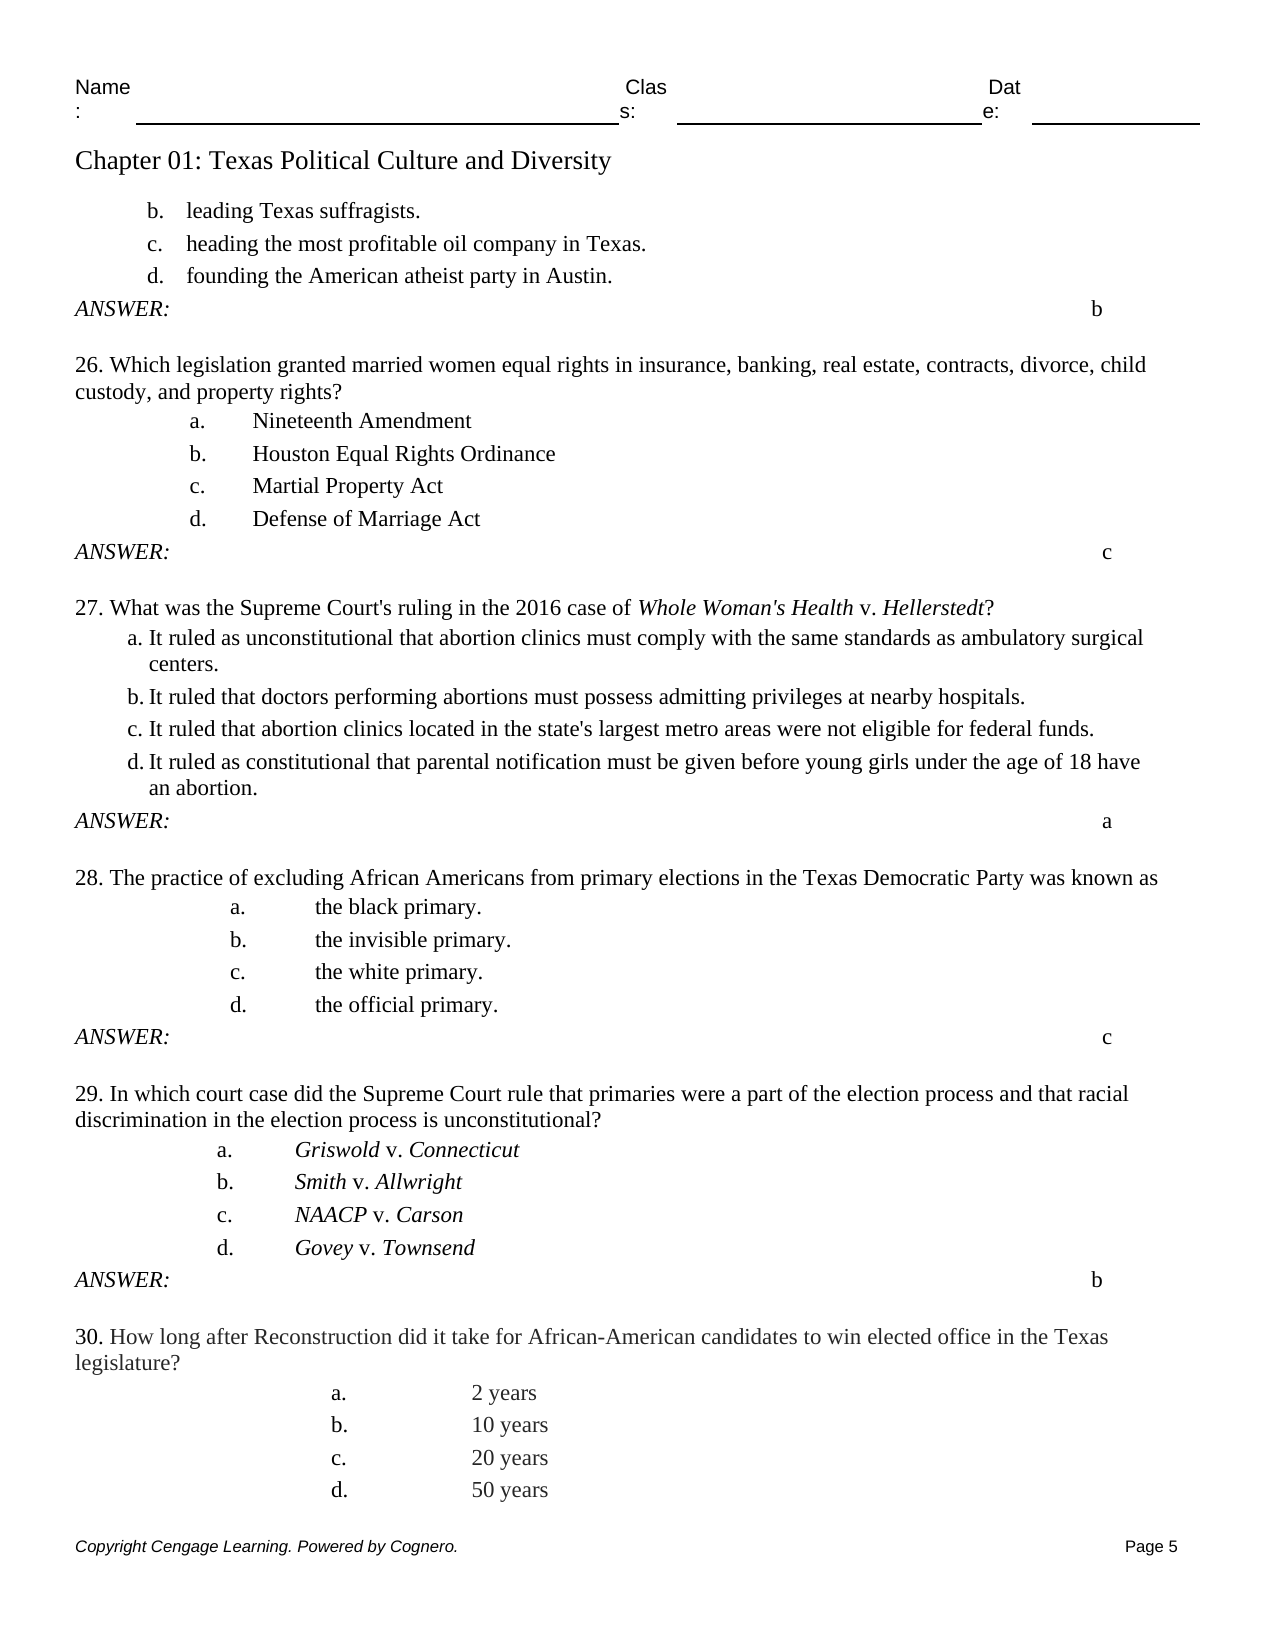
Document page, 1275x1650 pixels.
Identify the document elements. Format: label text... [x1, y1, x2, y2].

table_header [75, 1323, 1200, 1506]
table_header 29. In which court case did the Supreme Court rule that primaries were a part of the election process and that racial discrimination in the election process is unconstitutional? [75, 1080, 1200, 1296]
table_header 26. Which legislation granted married women equal rights in insurance, banking, real estate, contracts, divorce, child custody, and property rights? [75, 352, 1200, 567]
table_header 28. The practice of excluding African Americans from primary elections in the Texas Democratic Party was known as [75, 864, 1200, 1053]
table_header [75, 194, 1200, 324]
table_header 27. What was the Supreme Court's ruling in the 2016 case of Whole Woman's Health v. Hellerstedt? [75, 594, 1200, 837]
